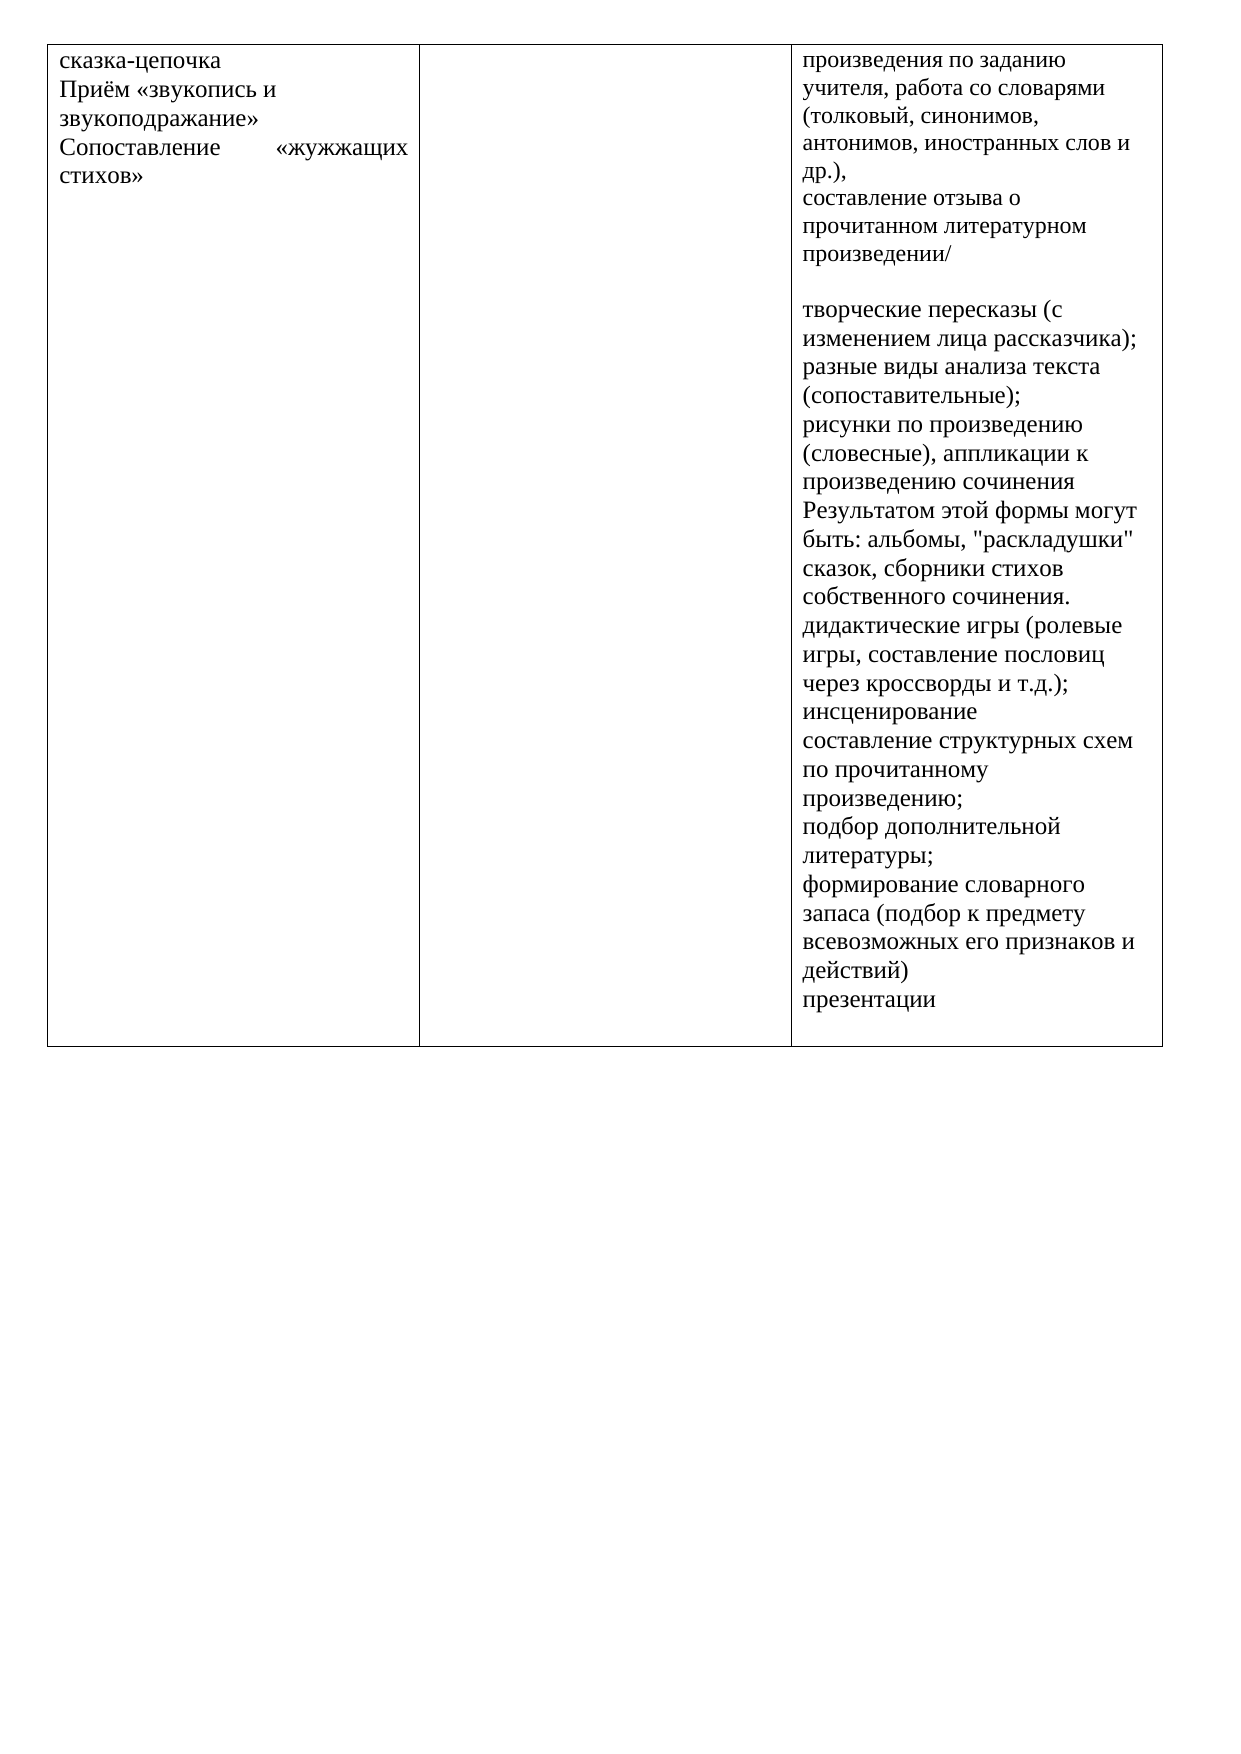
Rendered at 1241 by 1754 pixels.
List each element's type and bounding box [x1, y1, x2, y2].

table_cell [792, 45, 1162, 1046]
table_cell [420, 45, 791, 1046]
table_cell [48, 45, 419, 1046]
